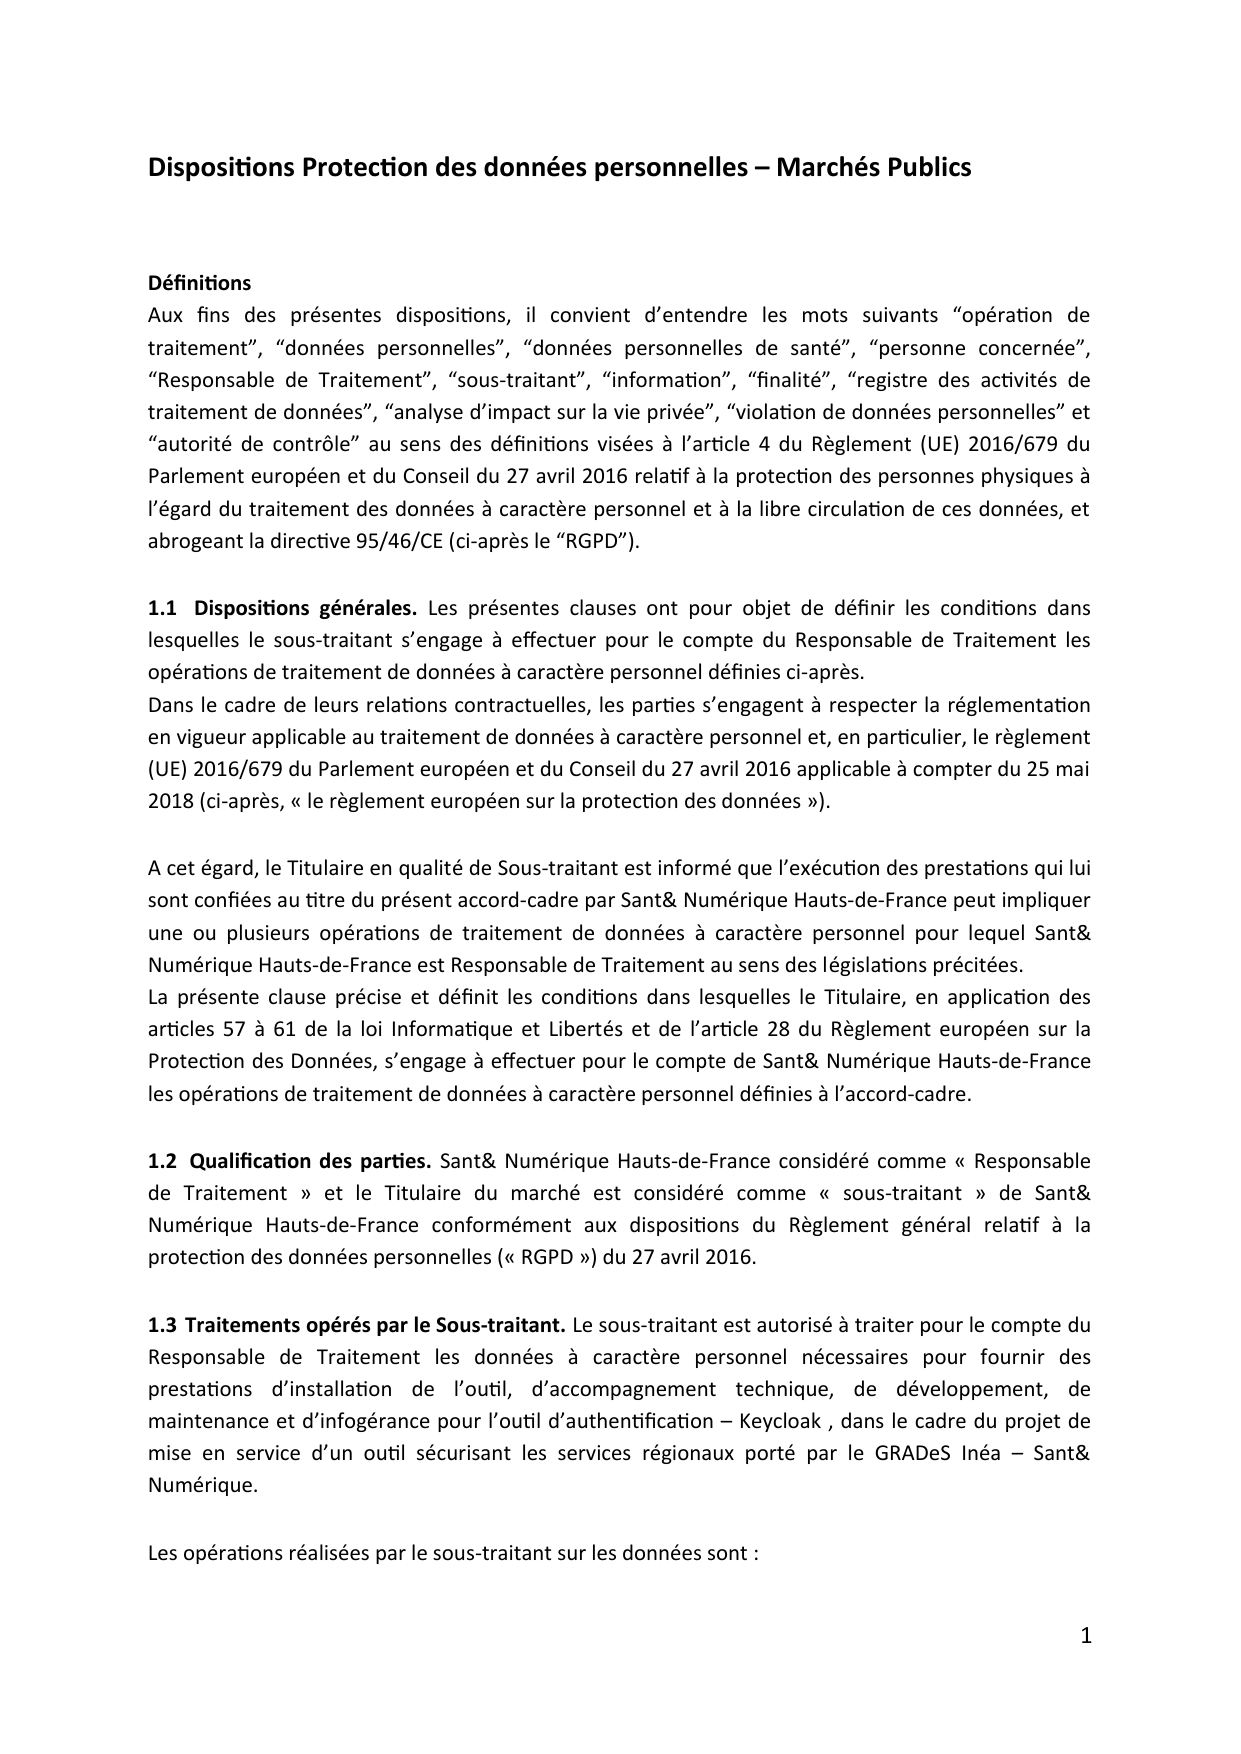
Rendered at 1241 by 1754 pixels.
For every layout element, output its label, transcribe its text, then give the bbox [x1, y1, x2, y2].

text 1.2 Qualification des parties. Sant& Numérique Hauts-de-France considéré comme « Responsable de Traitement » et le Titulaire du marché est considéré comme « sous-traitant » de Sant& Numérique Hauts-de-France conformément aux dispositions du Règlement général relatif à la protection des données personnelles (« RGPD ») du 27 avril 2016. [148, 1146, 1093, 1271]
text Dispositions Protection des données personnelles – Marchés Publics [148, 148, 1093, 183]
text 1.1 Dispositions générales. Les présentes clauses ont pour objet de définir les conditions dans lesquelles le sous-traitant s’engage à effectuer pour le compte du Responsable de Traitement les opérations de traitement de données à caractère personnel définies ci-après. [148, 593, 1093, 686]
text Définitions [148, 268, 1093, 296]
text La présente clause précise et définit les conditions dans lesquelles le Titulaire, en application des articles 57 à 61 de la loi Informatique et Libertés et de l’article 28 du Règlement européen sur la Protection des Données, s’engage à effectuer pour le compte de Sant& Numérique Hauts-de-France les opérations de traitement de données à caractère personnel définies à l’accord-cadre. [148, 982, 1093, 1107]
text Dans le cadre de leurs relations contractuelles, les parties s’engagent à respecter la réglementation en vigueur applicable au traitement de données à caractère personnel et, en particulier, le règlement (UE) 2016/679 du Parlement européen et du Conseil du 27 avril 2016 applicable à compter du 25 mai 2018 (ci-après, « le règlement européen sur la protection des données »). [148, 690, 1093, 814]
text A cet égard, le Titulaire en qualité de Sous-traitant est informé que l’exécution des prestations qui lui sont confiées au titre du présent accord-cadre par Sant& Numérique Hauts-de-France peut impliquer une ou plusieurs opérations de traitement de données à caractère personnel pour lequel Sant& Numérique Hauts-de-France est Responsable de Traitement au sens des législations précitées. [148, 853, 1093, 978]
text Aux fins des présentes dispositions, il convient d’entendre les mots suivants “opération de traitement”, “données personnelles”, “données personnelles de santé”, “personne concernée”, “Responsable de Traitement”, “sous-traitant”, “information”, “finalité”, “registre des activités de traitement de données”, “analyse d’impact sur la vie privée”, “violation de données personnelles” et “autorité de contrôle” au sens des définitions visées à l’article 4 du Règlement (UE) 2016/679 du Parlement européen et du Conseil du 27 avril 2016 relatif à la protection des personnes physiques à l’égard du traitement des données à caractère personnel et à la libre circulation de ces données, et abrogeant la directive 95/46/CE (ci-après le “RGPD”). [148, 301, 1093, 554]
text 1.3 Traitements opérés par le Sous-traitant. Le sous-traitant est autorisé à traiter pour le compte du Responsable de Traitement les données à caractère personnel nécessaires pour fournir des prestations d’installation de l’outil, d’accompagnement technique, de développement, de maintenance et d’infogérance pour l’outil d’authentification – Keycloak , dans le cadre du projet de mise en service d’un outil sécurisant les services régionaux porté par le GRADeS Inéa – Sant& Numérique. [148, 1310, 1093, 1499]
text Les opérations réalisées par le sous-traitant sur les données sont : [148, 1538, 1093, 1566]
